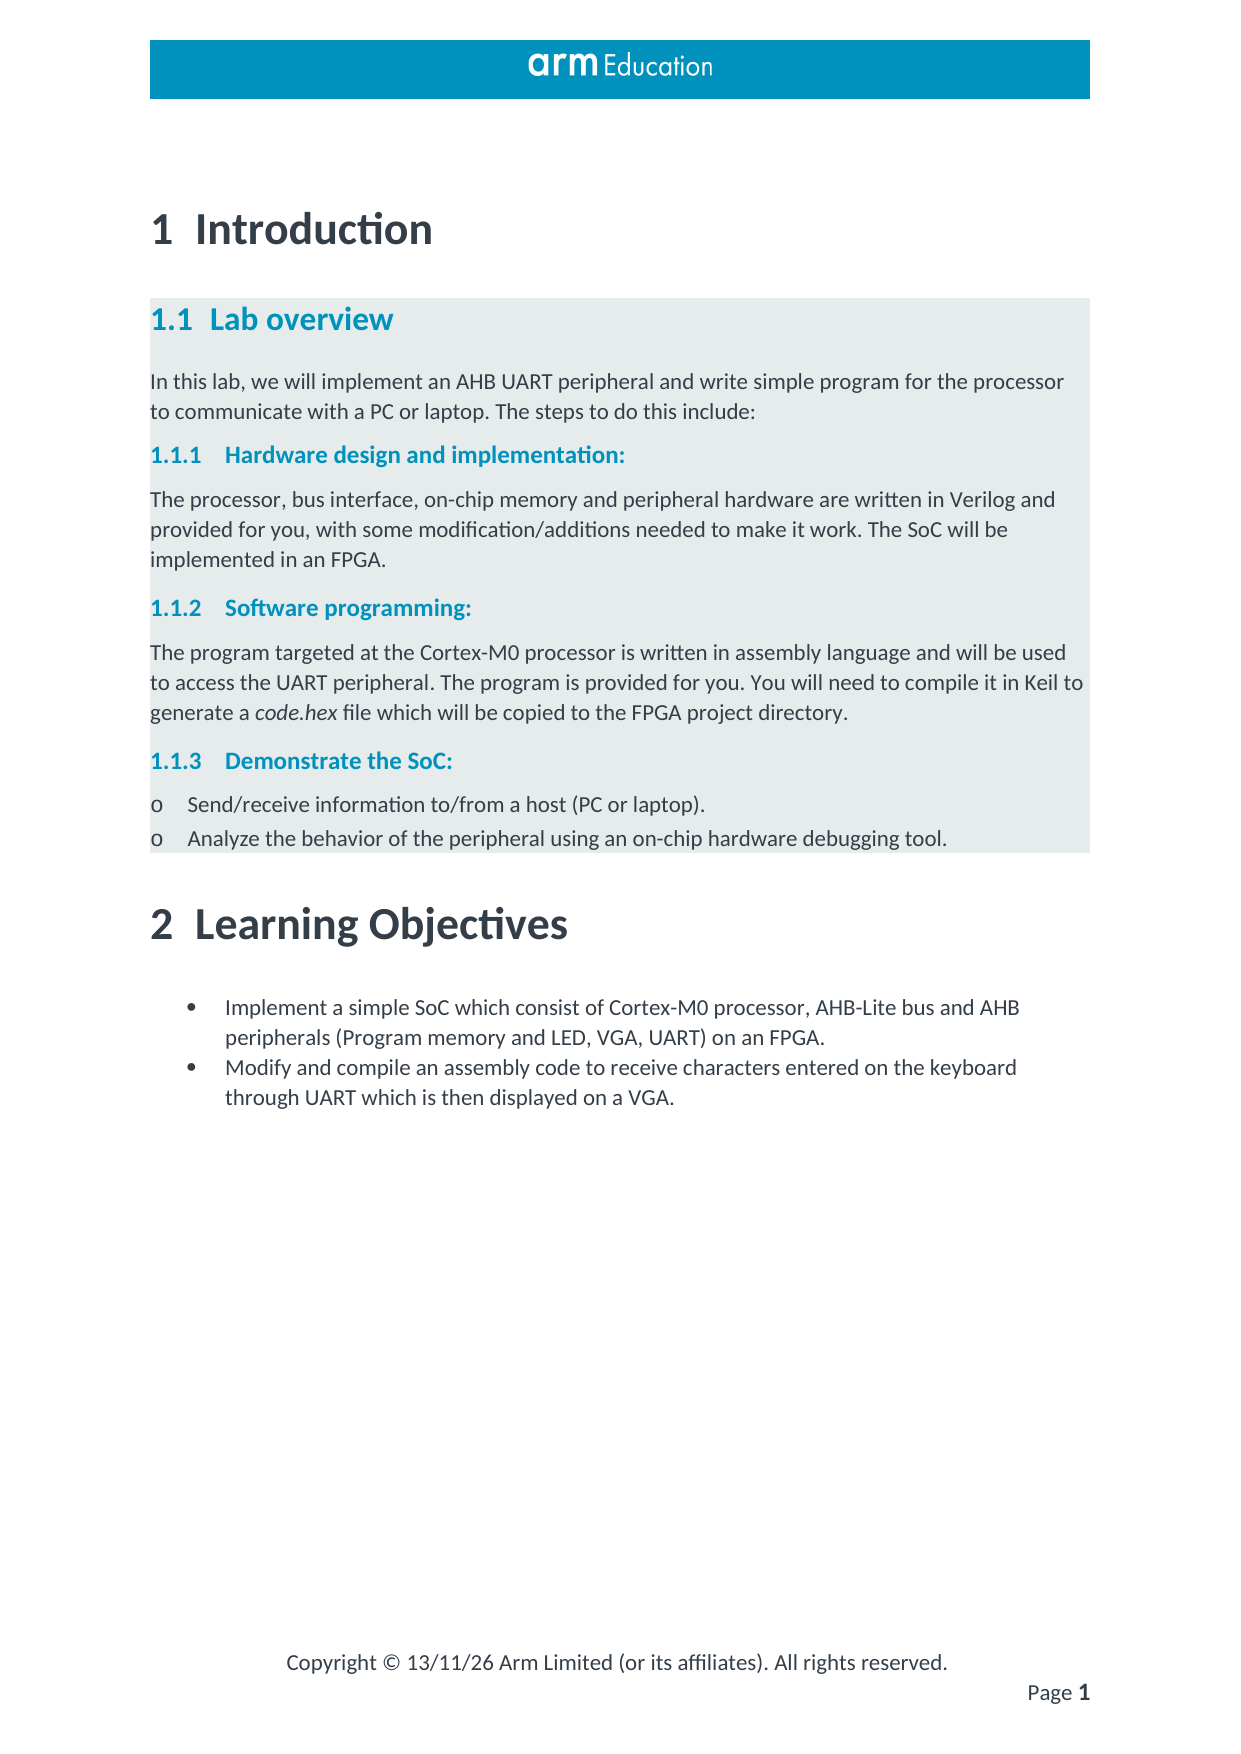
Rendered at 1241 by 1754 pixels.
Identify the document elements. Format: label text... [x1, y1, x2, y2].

picture [570, 54, 597, 75]
subtitle Demonstrate the SoC: [150, 745, 1090, 776]
text The processor, bus interface, on-chip memory and peripheral hardware are written in Verilog and provided for you, with some modification/additions needed to make it work. The SoC will be implemented in an FPGA. [150, 485, 1090, 573]
subtitle Introduction [150, 200, 1090, 256]
picture [606, 55, 615, 75]
list Implement a simple SoC which consist of Cortex-M0 processor, AHB-Lite bus and AHB peripherals (Program memory and LED, VGA, UART) on an FPGA. [187, 993, 1090, 1051]
subtitle Lab overview [150, 298, 1090, 338]
text In this lab, we will implement an AHB UART peripheral and write simple program for the processor to communicate with a PC or laptop. The steps to do this include: [150, 367, 1090, 425]
list Analyze the behavior of the peripheral using an on-chip hardware debugging tool. [150, 824, 1090, 853]
subtitle Learning Objectives [150, 895, 1090, 951]
list Send/receive information to/from a host (PC or laptop). [150, 791, 1090, 820]
subtitle Hardware design and implementation: [150, 440, 1090, 470]
text The program targeted at the Cortex-M0 processor is written in assembly language and will be used to access the UART peripheral. The program is provided for you. You will need to compile it in Keil to generate a code.hex file which will be copied to the FPGA project directory. [150, 638, 1090, 726]
subtitle Software programming: [150, 592, 1090, 623]
picture [675, 58, 679, 75]
picture [529, 54, 548, 75]
list Modify and compile an assembly code to receive characters entered on the keyboard through UART which is then displayed on a VGA. [187, 1053, 1090, 1112]
picture [554, 54, 566, 75]
